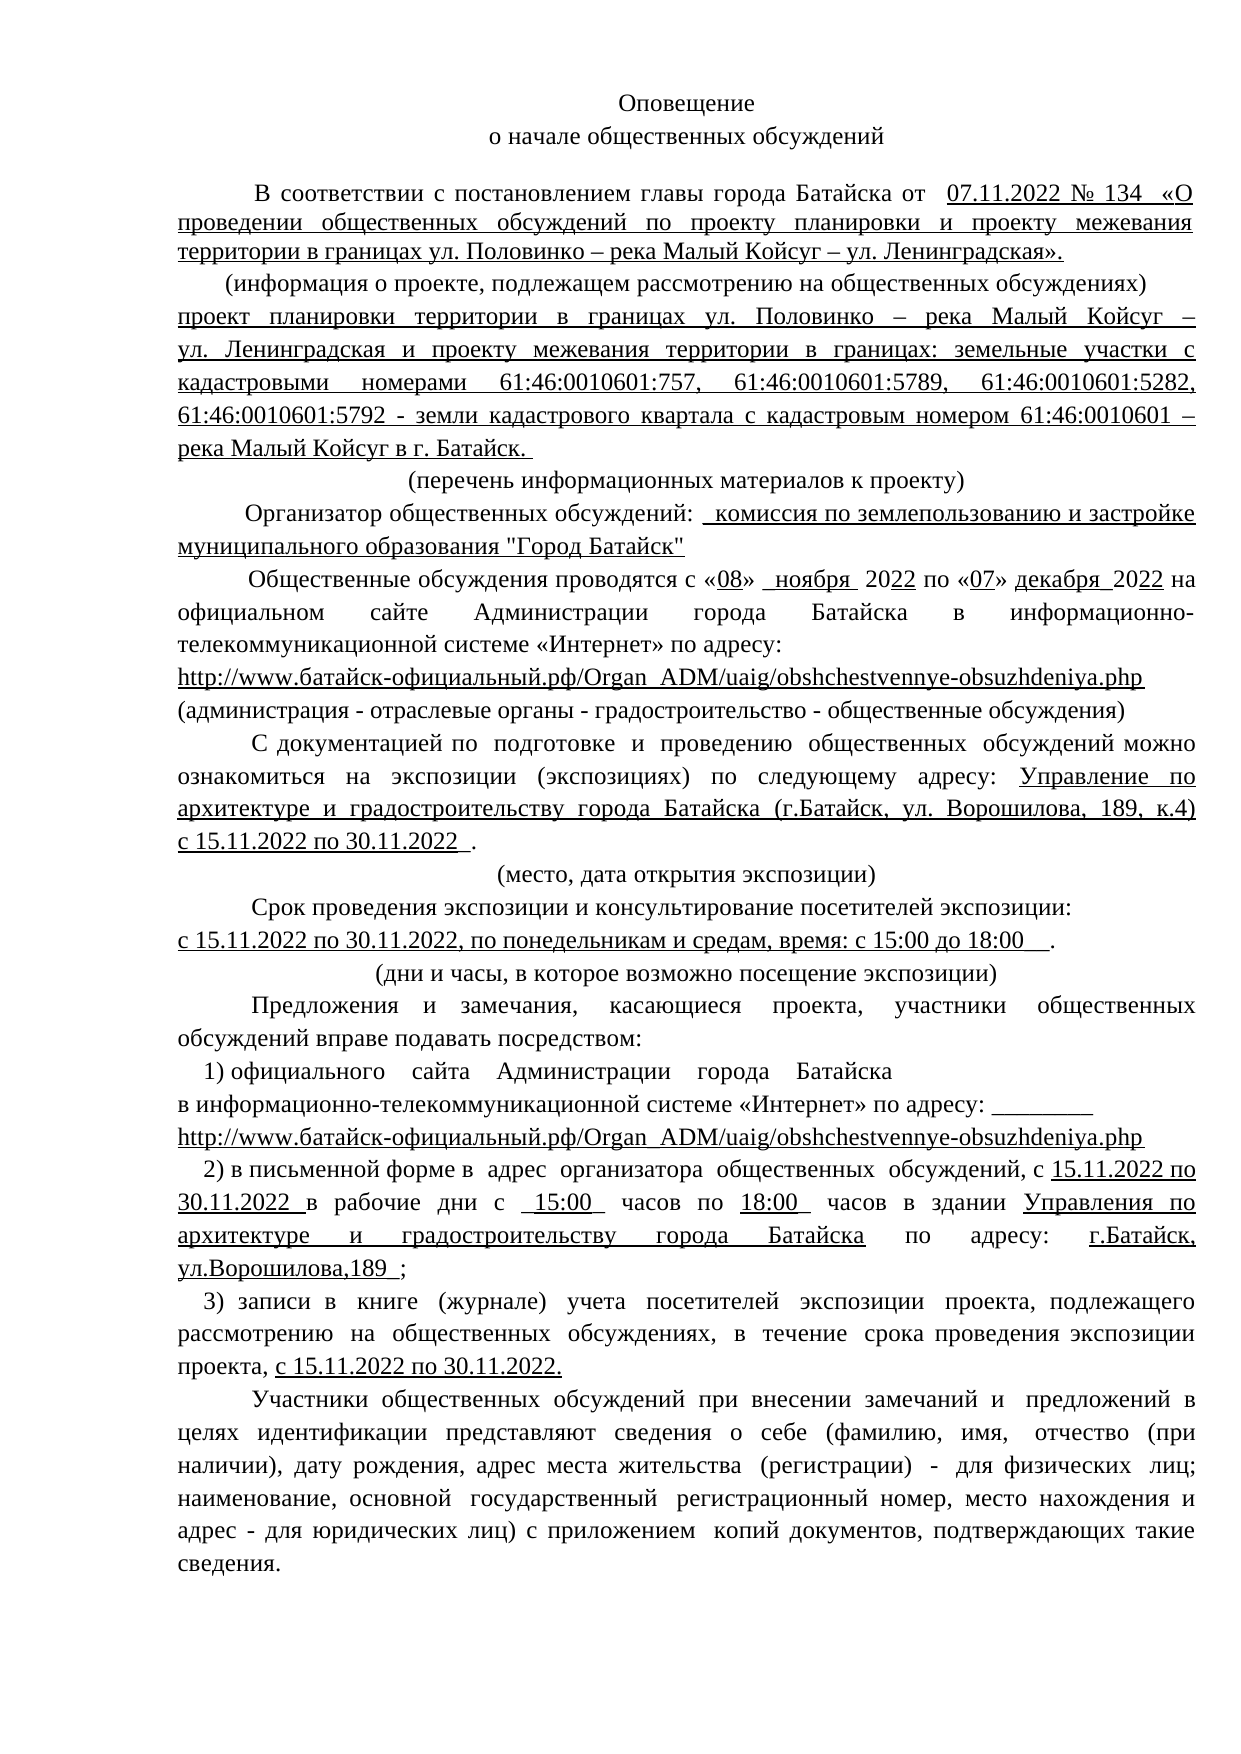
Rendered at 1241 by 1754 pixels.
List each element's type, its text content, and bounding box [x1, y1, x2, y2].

text (перечень информационных материалов к проекту) [177, 461, 1196, 494]
text Предложения и замечания, касающиеся проекта, участники общественных обсуждений вправе подавать посредством: [177, 986, 1196, 1052]
text Общественные обсуждения проводятся с «08» _ноября 2022 по «07» декабря_2022 на официальном сайте Администрации города Батайска в информационно-телекоммуникационной системе «Интернет» по адресу: [177, 560, 1196, 658]
text Оповещение [177, 88, 1196, 117]
text Организатор общественных обсуждений: _комиссия по землепользованию и застройке муниципального образования "Город Батайск" [177, 494, 1196, 560]
text С документацией по подготовке и проведению общественных обсуждений можно ознакомиться на экспозиции (экспозициях) по следующему адресу: Управление по архитектуре и градостроительству города Батайска_(г.Батайск, ул. Ворошилова, 189, к.4) с 15.11.2022 по 30.11.2022_. [177, 724, 1196, 818]
text В соответствии с постановлением главы города Батайска от 07.11.2022 № 134 «О проведении общественных обсуждений по проекту планировки и проекту межевания территории в границах ул. Половинко – река Малый Койсуг – ул. Ленинградская». [177, 233, 1193, 264]
text 2) в письменной форме в адрес организатора общественных обсуждений, с 15.11.2022 по 30.11.2022 в рабочие дни с _15:00_ часов по 18:00_ часов в здании Управления по архитектуре и градостроительству города Батайска по адресу: г.Батайск, ул.Ворошилова,189_; [177, 1150, 1196, 1282]
text 1) официального сайта Администрации города Батайска [177, 1052, 1196, 1085]
text проект планировки территории в границах ул. Половинко – река Малый Койсуг – ул. Ленинградская и проекту межевания территории в границах: земельные участки с кадастровыми номерами 61:46:0010601:757, 61:46:0010601:5789, 61:46:0010601:5282, 61:46:0010601:5792 - земли кадастрового квартала с кадастровым номером 61:46:0010601 – река Малый Койсуг в г. Батайск. [177, 297, 1196, 326]
text (информация о проекте, подлежащем рассмотрению на общественных обсуждениях) [177, 264, 1196, 297]
text проект планировки территории в границах ул. Половинко – река Малый Койсуг – ул. Ленинградская и проекту межевания территории в границах: земельные участки с кадастровыми номерами 61:46:0010601:757, 61:46:0010601:5789, 61:46:0010601:5282, 61:46:0010601:5792 - земли кадастрового квартала с кадастровым номером 61:46:0010601 – река Малый Койсуг в г. Батайск. [177, 361, 1196, 392]
text проект планировки территории в границах ул. Половинко – река Малый Койсуг – ул. Ленинградская и проекту межевания территории в границах: земельные участки с кадастровыми номерами 61:46:0010601:757, 61:46:0010601:5789, 61:46:0010601:5282, 61:46:0010601:5792 - земли кадастрового квартала с кадастровым номером 61:46:0010601 – река Малый Койсуг в г. Батайск. [177, 426, 1196, 461]
text С документацией по подготовке и проведению общественных обсуждений можно ознакомиться на экспозиции (экспозициях) по следующему адресу: Управление по архитектуре и градостроительству города Батайска_(г.Батайск, ул. Ворошилова, 189, к.4) с 15.11.2022 по 30.11.2022_. [177, 820, 1196, 855]
text в информационно-телекоммуникационной системе «Интернет» по адресу: ________ [177, 1085, 1196, 1118]
text В соответствии с постановлением главы города Батайска от 07.11.2022 № 134 «О проведении общественных обсуждений по проекту планировки и проекту межевания территории в границах ул. Половинко – река Малый Койсуг – ул. Ленинградская». [177, 149, 1193, 232]
text о начале общественных обсуждений [177, 117, 1196, 149]
text (место, дата открытия экспозиции) [177, 855, 1196, 888]
text проект планировки территории в границах ул. Половинко – река Малый Койсуг – ул. Ленинградская и проекту межевания территории в границах: земельные участки с кадастровыми номерами 61:46:0010601:757, 61:46:0010601:5789, 61:46:0010601:5282, 61:46:0010601:5792 - земли кадастрового квартала с кадастровым номером 61:46:0010601 – река Малый Койсуг в г. Батайск. [177, 393, 1196, 425]
text Срок проведения экспозиции и консультирование посетителей экспозиции: [177, 888, 1196, 921]
text http://www.батайск-официальный.рф/Organ_ADM/uaig/obshchestvennye-obsuzhdeniya.php [177, 658, 1196, 691]
text проект планировки территории в границах ул. Половинко – река Малый Койсуг – ул. Ленинградская и проекту межевания территории в границах: земельные участки с кадастровыми номерами 61:46:0010601:757, 61:46:0010601:5789, 61:46:0010601:5282, 61:46:0010601:5792 - земли кадастрового квартала с кадастровым номером 61:46:0010601 – река Малый Койсуг в г. Батайск. [177, 327, 1196, 359]
text http://www.батайск-официальный.рф/Organ_ADM/uaig/obshchestvennye-obsuzhdeniya.php [177, 1118, 1196, 1150]
text 3) записи в книге (журнале) учета посетителей экспозиции проекта, подлежащего рассмотрению на общественных обсуждениях, в течение срока проведения экспозиции проекта, с 15.11.2022 по 30.11.2022. [177, 1282, 1196, 1380]
text с 15.11.2022 по 30.11.2022, по понедельникам и средам, время: с 15:00 до 18:00__. [177, 921, 1196, 953]
text (дни и часы, в которое возможно посещение экспозиции) [177, 953, 1196, 986]
text Участники общественных обсуждений при внесении замечаний и предложений в целях идентификации представляют сведения о себе (фамилию, имя, отчество (при наличии), дату рождения, адрес места жительства (регистрации) - для физических лиц; наименование, основной государственный регистрационный номер, место нахождения и адрес - для юридических лиц) с приложением копий документов, подтверждающих такие сведения. [177, 1380, 1196, 1577]
text (администрация - отраслевые органы - градостроительство - общественные обсуждения) [177, 691, 1196, 724]
